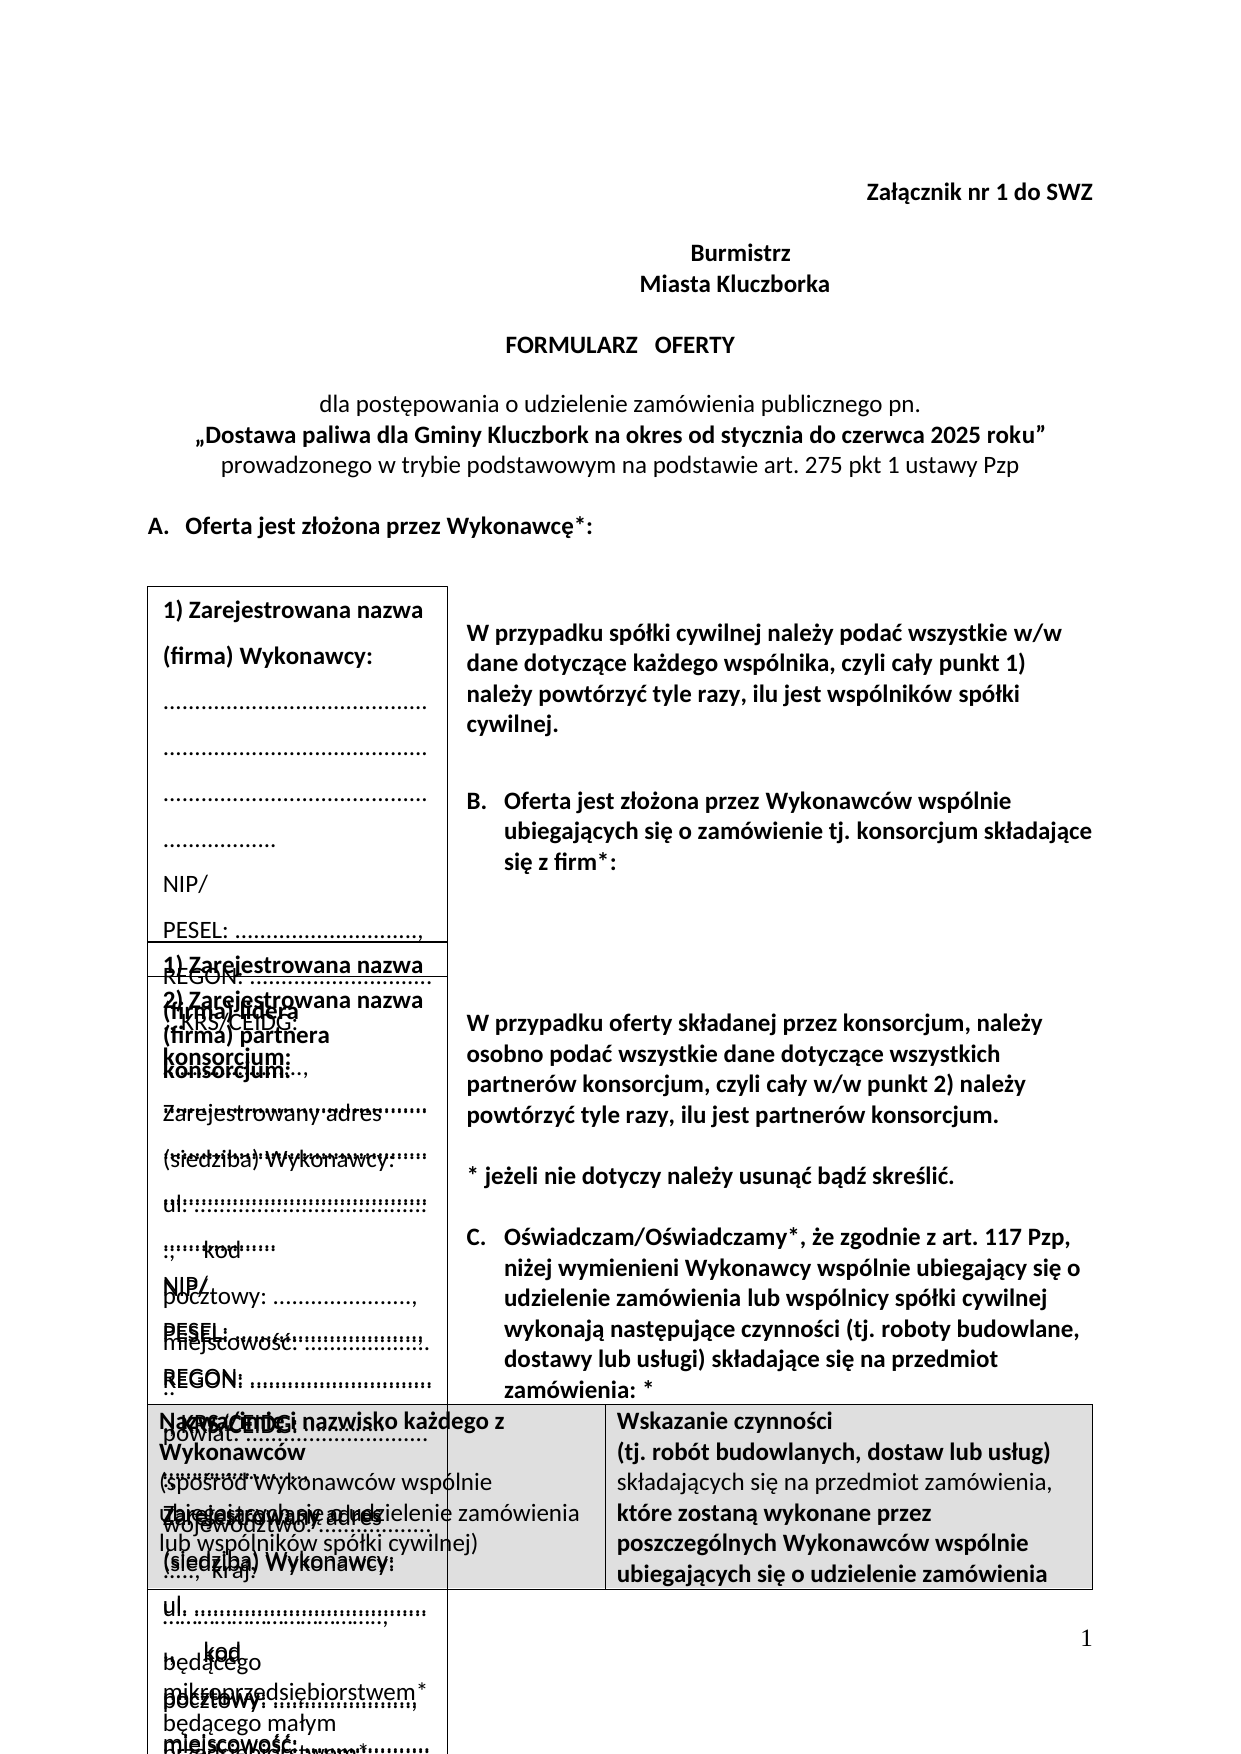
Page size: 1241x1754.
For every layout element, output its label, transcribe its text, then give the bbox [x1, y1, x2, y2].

text Miasta Kluczborka [148, 268, 1093, 298]
text W przypadku oferty składanej przez konsorcjum, należy osobno podać wszystkie dane dotyczące wszystkich partnerów konsorcjum, czyli cały w/w punkt 2) należy powtórzyć tyle razy, ilu jest partnerów konsorcjum. [448, 1007, 1093, 1129]
list Oświadczam/Oświadczamy*, że zgodnie z art. 117 Pzp, niżej wymienieni Wykonawcy wspólnie ubiegający się o udzielenie zamówienia lub wspólnicy spółki cywilnej wykonają następujące czynności (tj. roboty budowlane, dostawy lub usługi) składające się na przedmiot zamówienia: * [148, 1221, 447, 1404]
text prowadzonego w trybie podstawowym na podstawie art. 275 pkt 1 ustawy Pzp [148, 449, 1093, 480]
text W przypadku oferty składanej przez konsorcjum, należy osobno podać wszystkie dane dotyczące wszystkich partnerów konsorcjum, czyli cały w/w punkt 2) należy powtórzyć tyle razy, ilu jest partnerów konsorcjum. [148, 1007, 447, 1129]
text Załącznik nr 1 do SWZ [148, 176, 1093, 207]
table_header Nazwa/imię i nazwisko każdego z Wykonawców (spośród Wykonawców wspólnie ubiegających się o udzielenie zamówienia lub wspólników spółki cywilnej) [448, 1405, 605, 1588]
text * jeżeli nie dotyczy należy usunąć bądź skreślić. [148, 1160, 447, 1191]
text W przypadku spółki cywilnej należy podać wszystkie w/w dane dotyczące każdego wspólnika, czyli cały punkt 1) należy powtórzyć tyle razy, ilu jest wspólników spółki cywilnej. [148, 617, 447, 739]
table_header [606, 1405, 1092, 1588]
list Oferta jest złożona przez Wykonawców wspólnie ubiegających się o zamówienie tj. konsorcjum składające się z firm*: [148, 785, 447, 876]
list Oświadczam/Oświadczamy*, że zgodnie z art. 117 Pzp, niżej wymienieni Wykonawcy wspólnie ubiegający się o udzielenie zamówienia lub wspólnicy spółki cywilnej wykonają następujące czynności (tj. roboty budowlane, dostawy lub usługi) składające się na przedmiot zamówienia: * [448, 1221, 1093, 1404]
list Oferta jest złożona przez Wykonawcę*: [148, 510, 1093, 541]
table_header Nazwa/imię i nazwisko każdego z Wykonawców (spośród Wykonawców wspólnie ubiegających się o udzielenie zamówienia lub wspólników spółki cywilnej) [148, 1405, 447, 1588]
text W przypadku spółki cywilnej należy podać wszystkie w/w dane dotyczące każdego wspólnika, czyli cały punkt 1) należy powtórzyć tyle razy, ilu jest wspólników spółki cywilnej. [448, 617, 1093, 739]
text * jeżeli nie dotyczy należy usunąć bądź skreślić. [448, 1160, 1093, 1191]
list Oferta jest złożona przez Wykonawców wspólnie ubiegających się o zamówienie tj. konsorcjum składające się z firm*: [448, 785, 1093, 876]
text „Dostawa paliwa dla Gminy Kluczbork na okres od stycznia do czerwca 2025 roku” [148, 419, 1093, 449]
text FORMULARZ OFERTY [148, 329, 1093, 359]
subtitle dla postępowania o udzielenie zamówienia publicznego pn. [148, 388, 1093, 419]
text Burmistrz [148, 237, 1093, 268]
